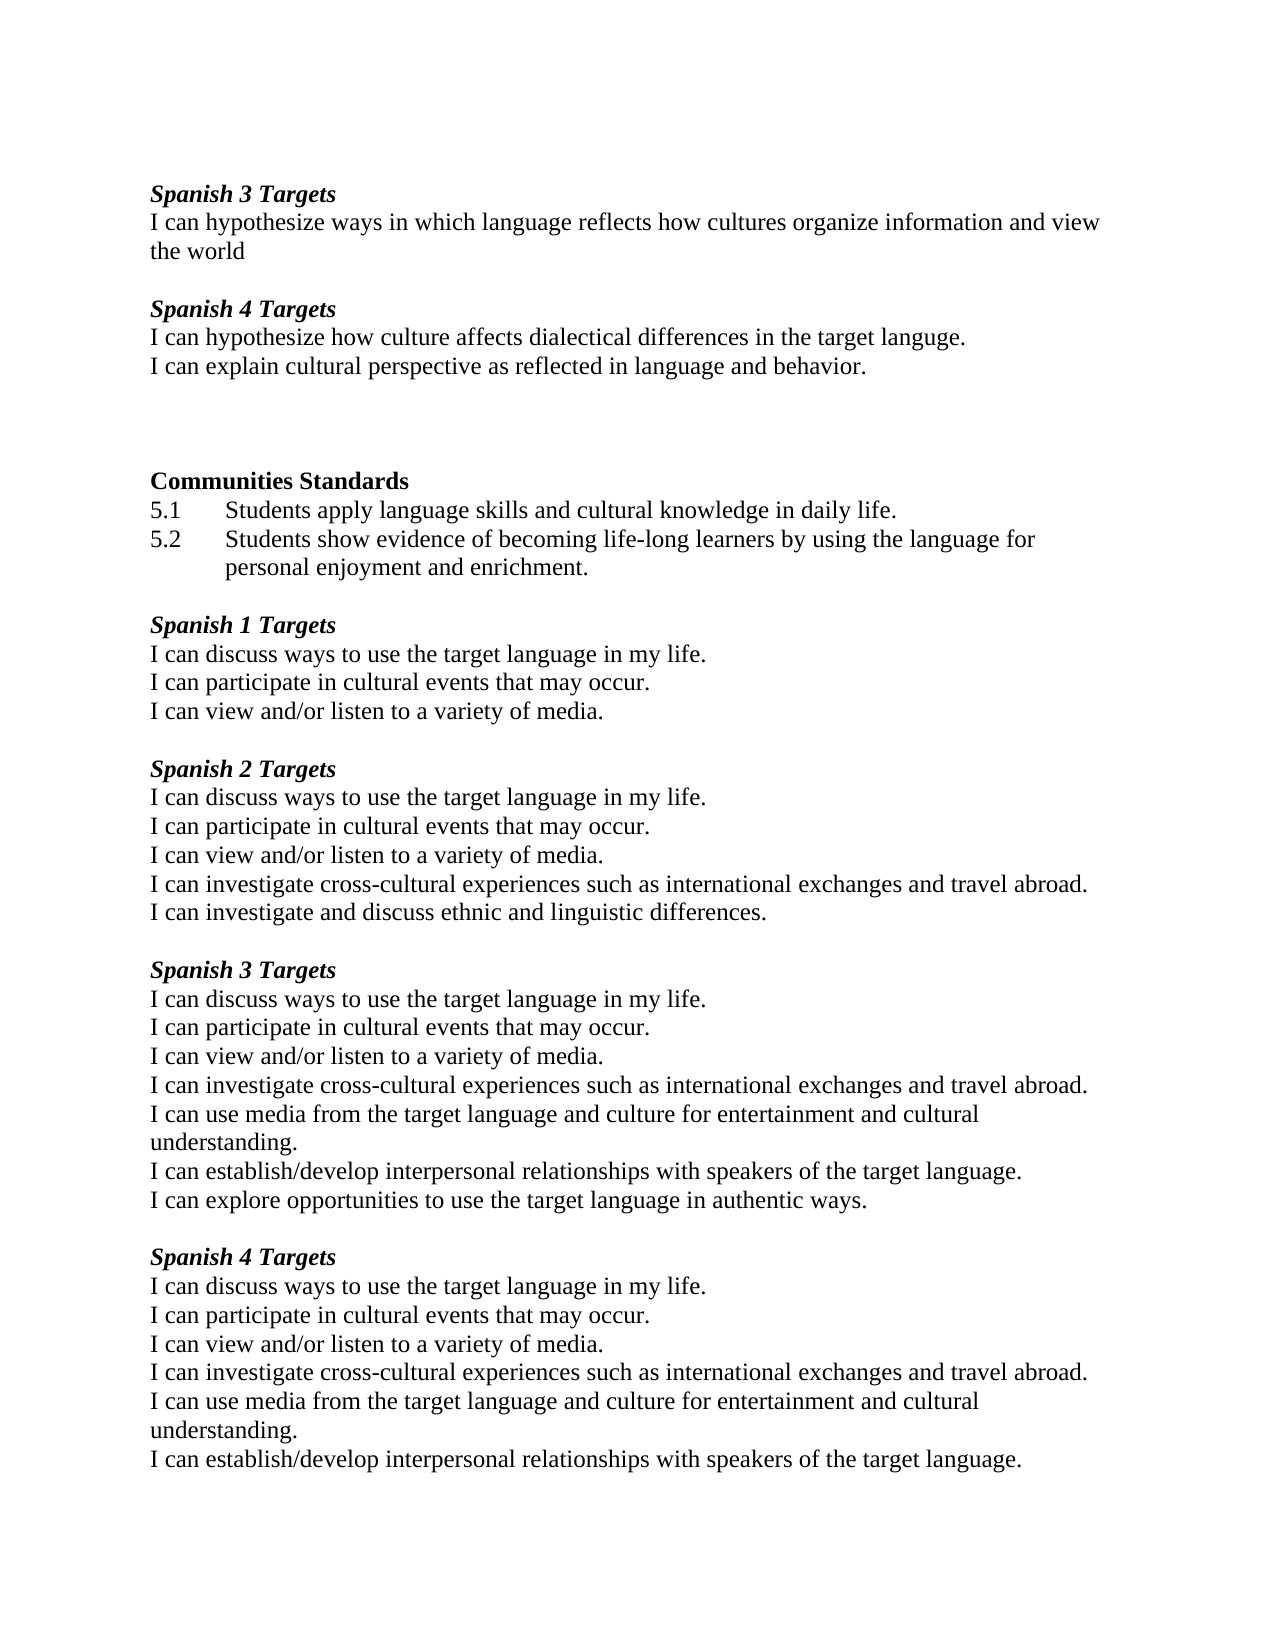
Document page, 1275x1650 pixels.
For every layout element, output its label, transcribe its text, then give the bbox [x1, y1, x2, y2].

text I can investigate cross-cultural experiences such as international exchanges and travel abroad. [150, 869, 1125, 897]
text I can establish/develop interpersonal relationships with speakers of the target language. [150, 1156, 1125, 1185]
text I can view and/or listen to a variety of media. [150, 1041, 1125, 1070]
text Spanish 4 Targets [150, 1242, 1125, 1271]
text I can investigate cross-cultural experiences such as international exchanges and travel abroad. [150, 1070, 1125, 1099]
text I can participate in cultural events that may occur. [150, 811, 1125, 840]
text Spanish 3 Targets [150, 955, 1125, 984]
text I can discuss ways to use the target language in my life. [150, 782, 1125, 811]
text Spanish 2 Targets [150, 754, 1125, 782]
text Spanish 3 Targets [150, 179, 1125, 207]
text Spanish 4 Targets [150, 294, 1125, 322]
text I can investigate and discuss ethnic and linguistic differences. [150, 897, 1125, 926]
text I can participate in cultural events that may occur. [150, 1012, 1125, 1041]
text I can discuss ways to use the target language in my life. [150, 984, 1125, 1012]
text I can explain cultural perspective as reflected in language and behavior. [150, 351, 1125, 380]
text I can discuss ways to use the target language in my life. [150, 639, 1125, 667]
text I can explore opportunities to use the target language in authentic ways. [150, 1185, 1125, 1214]
text I can establish/develop interpersonal relationships with speakers of the target language. [150, 1444, 1125, 1472]
text I can view and/or listen to a variety of media. [150, 696, 1125, 725]
text I can use media from the target language and culture for entertainment and cultural understanding. [150, 1099, 1125, 1156]
text I can discuss ways to use the target language in my life. [150, 1271, 1125, 1300]
text Spanish 1 Targets [150, 610, 1125, 639]
text I can investigate cross-cultural experiences such as international exchanges and travel abroad. [150, 1357, 1125, 1386]
text 5.1 Students apply language skills and cultural knowledge in daily life. [150, 495, 1125, 524]
text I can participate in cultural events that may occur. [150, 667, 1125, 696]
text I can hypothesize ways in which language reflects how cultures organize information and view the world [150, 207, 1125, 265]
text I can use media from the target language and culture for entertainment and cultural understanding. [150, 1386, 1125, 1444]
text I can hypothesize how culture affects dialectical differences in the target languge. [150, 322, 1125, 351]
text Communities Standards [150, 466, 1125, 495]
text I can participate in cultural events that may occur. [150, 1300, 1125, 1329]
text 5.2 Students show evidence of becoming life-long learners by using the language for personal enjoyment and enrichment. [150, 524, 1125, 581]
text I can view and/or listen to a variety of media. [150, 840, 1125, 869]
text I can view and/or listen to a variety of media. [150, 1329, 1125, 1357]
